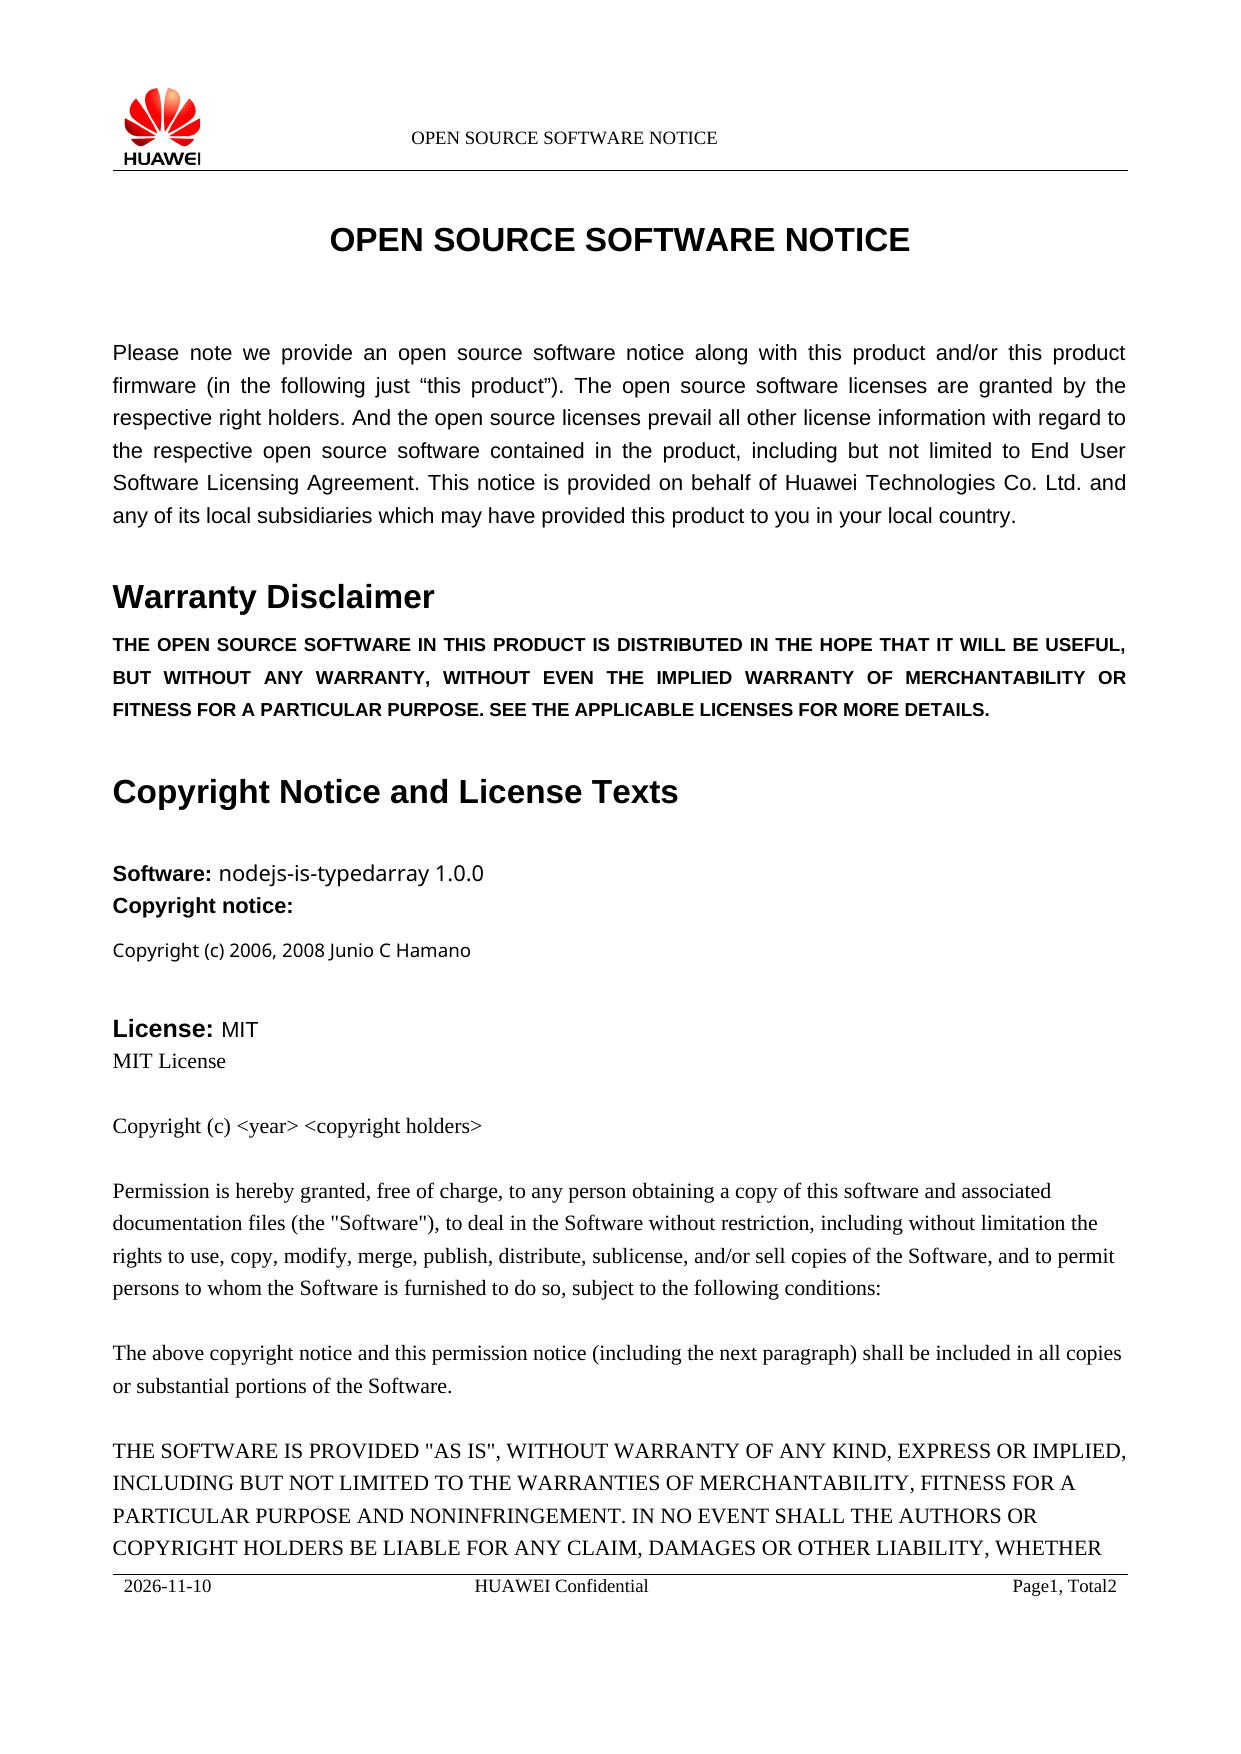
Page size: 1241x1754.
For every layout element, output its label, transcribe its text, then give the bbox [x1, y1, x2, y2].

text Copyright notice: [112, 889, 1128, 921]
text Copyright Notice and License Texts [112, 759, 1128, 824]
text Please note we provide an open source software notice along with this product and/or this product firmware (in the following just “this product”). The open source software licenses are granted by the respective right holders. And the open source licenses prevail all other license information with regard to the respective open source software contained in the product, including but not limited to End User Software Licensing Agreement. This notice is provided on behalf of Huawei Technologies Co. Ltd. and any of its local subsidiaries which may have provided this product to you in your local country. [112, 336, 1128, 531]
text The open source software in this product is distributed in the hope that it will be useful, but WITHOUT ANY WARRANTY, without even the implied warranty of MERCHANTABILITY or FITNESS FOR A PARTICULAR PURPOSE. See the applicable licenses for more details. [112, 629, 1128, 726]
text OPEN SOURCE SOFTWARE NOTICE [112, 206, 1128, 271]
text License: MIT [112, 1012, 1128, 1044]
title Software: nodejs-is-typedarray 1.0.0 [112, 856, 1128, 889]
text Copyright (c) 2006, 2008 Junio C Hamano [112, 934, 1128, 966]
picture [124, 88, 201, 165]
text Warranty Disclaimer [112, 564, 1128, 629]
